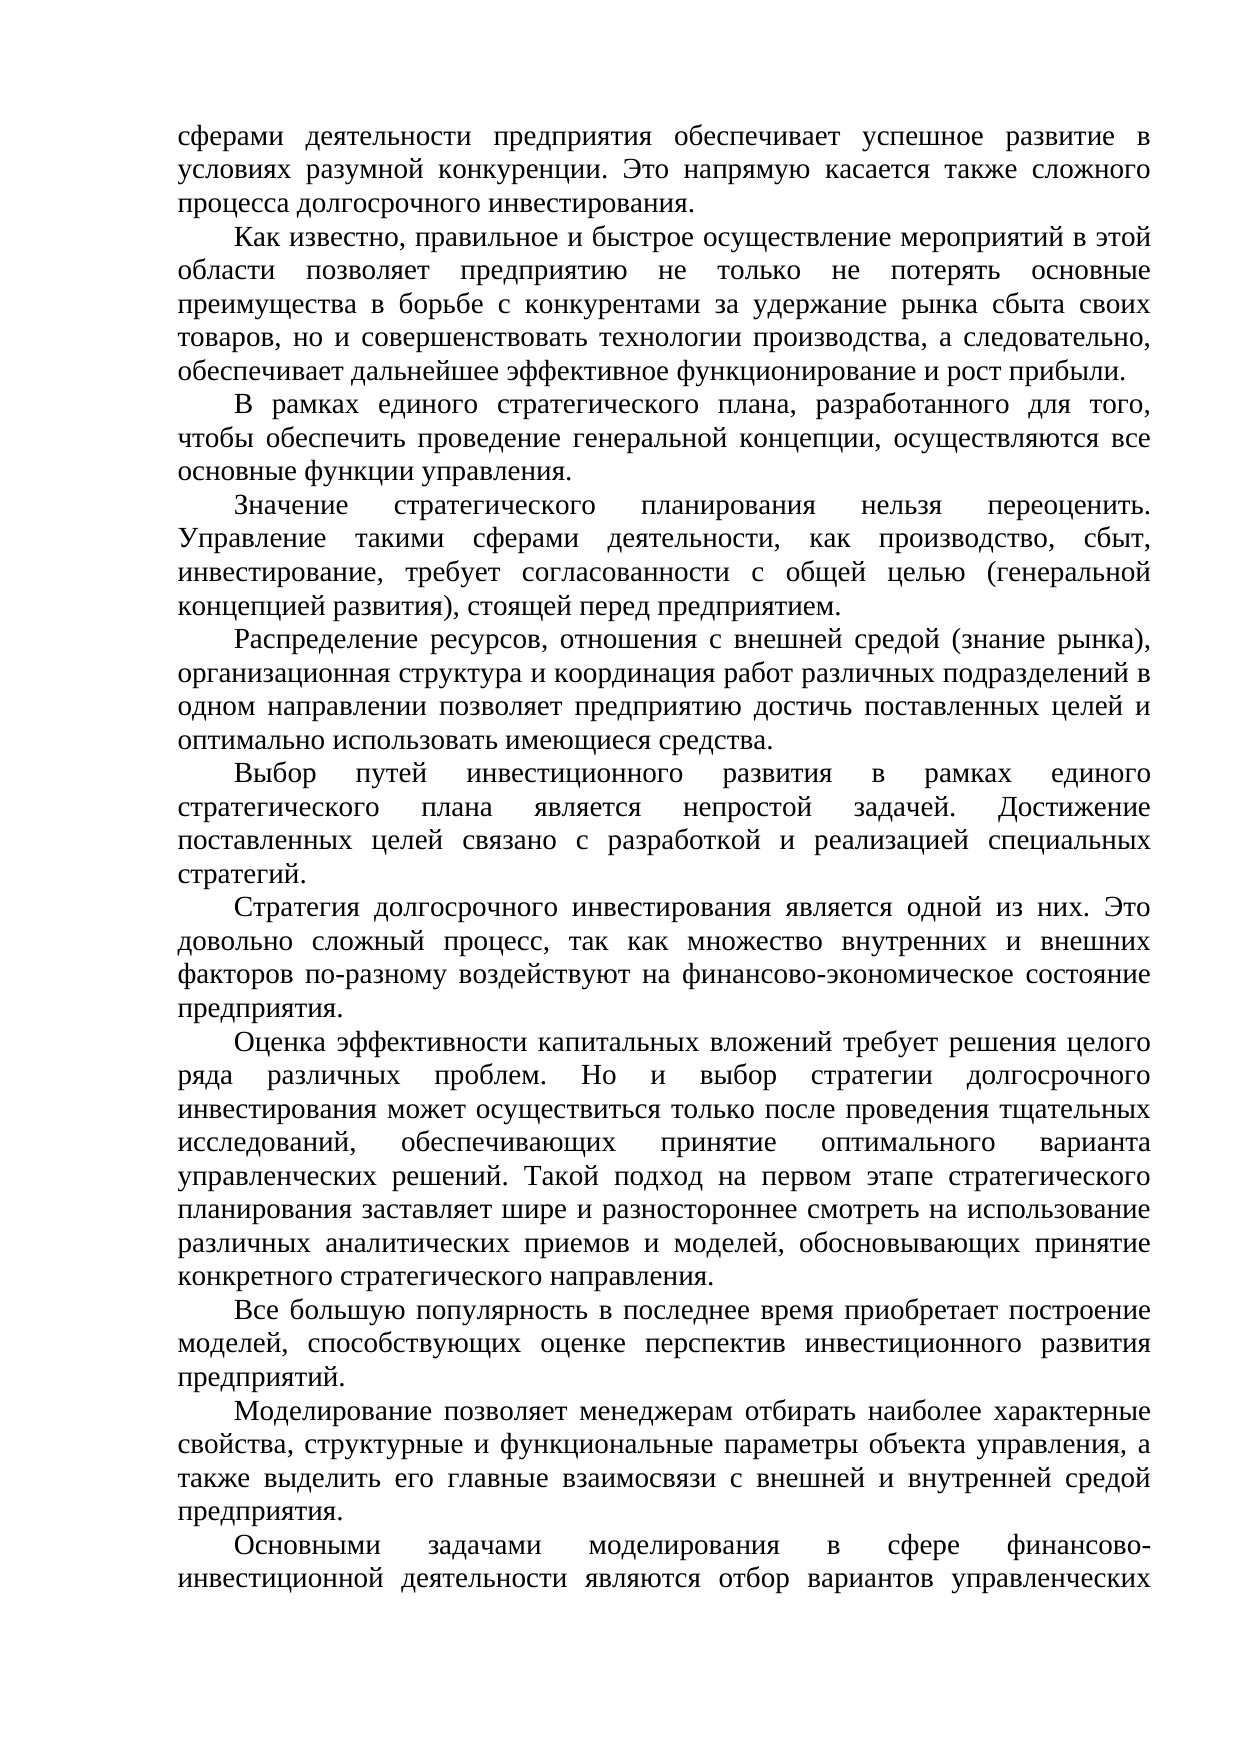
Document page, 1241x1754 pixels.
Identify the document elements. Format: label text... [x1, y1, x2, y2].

text Оценка эффективности капитальных вложений требует решения целого ряда различных проблем. Но и выбор стратегии долгосрочного инвестирования может осуществиться только после проведения тщательных исследований, обеспечивающих принятие оптимального варианта управленческих решений. Такой подход на первом этапе стратегического планирования заставляет шире и разностороннее смотреть на использование различных аналитических приемов и моделей, обосновывающих принятие конкретного стратегического направления. [177, 1024, 1152, 1292]
text Выбор путей инвестиционного развития в рамках единого стратегического плана является непростой задачей. Достижение поставленных целей связано с разработкой и реализацией специальных стратегий. [177, 755, 1152, 889]
text Все большую популярность в последнее время приобретает построение моделей, способствующих оценке перспектив инвестиционного развития предприятий. [177, 1292, 1152, 1393]
text Значение стратегического планирования нельзя переоценить. Управление такими сферами деятельности, как производство, сбыт, инвестирование, требует согласованности с общей целью (генеральной концепцией развития), стоящей перед предприятием. [177, 487, 1152, 621]
text Как известно, правильное и быстрое осуществление мероприятий в этой области позволяет предприятию не только не потерять основные преимущества в борьбе с конкурентами за удержание рынка сбыта своих товаров, но и совершенствовать технологии производства, а следовательно, обеспечивает дальнейшее эффективное функционирование и рост прибыли. [177, 219, 1152, 386]
text Моделирование позволяет менеджерам отбирать наиболее характерные свойства, структурные и функциональные параметры объекта управления, а также выделить его главные взаимосвязи с внешней и внутренней средой предприятия. [177, 1393, 1152, 1527]
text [177, 1527, 1152, 1594]
text В рамках единого стратегического плана, разработанного для того, чтобы обеспечить проведение генеральной концепции, осуществляются все основные функции управления. [177, 386, 1152, 487]
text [177, 118, 1152, 219]
text Стратегия долгосрочного инвестирования является одной из них. Это довольно сложный процесс, так как множество внутренних и внешних факторов по-разному воздействуют на финансово-экономическое состояние предприятия. [177, 889, 1152, 1024]
text Распределение ресурсов, отношения с внешней средой (знание рынка), организационная структура и координация работ различных подразделений в одном направлении позволяет предприятию достичь поставленных целей и оптимально использовать имеющиеся средства. [177, 621, 1152, 755]
